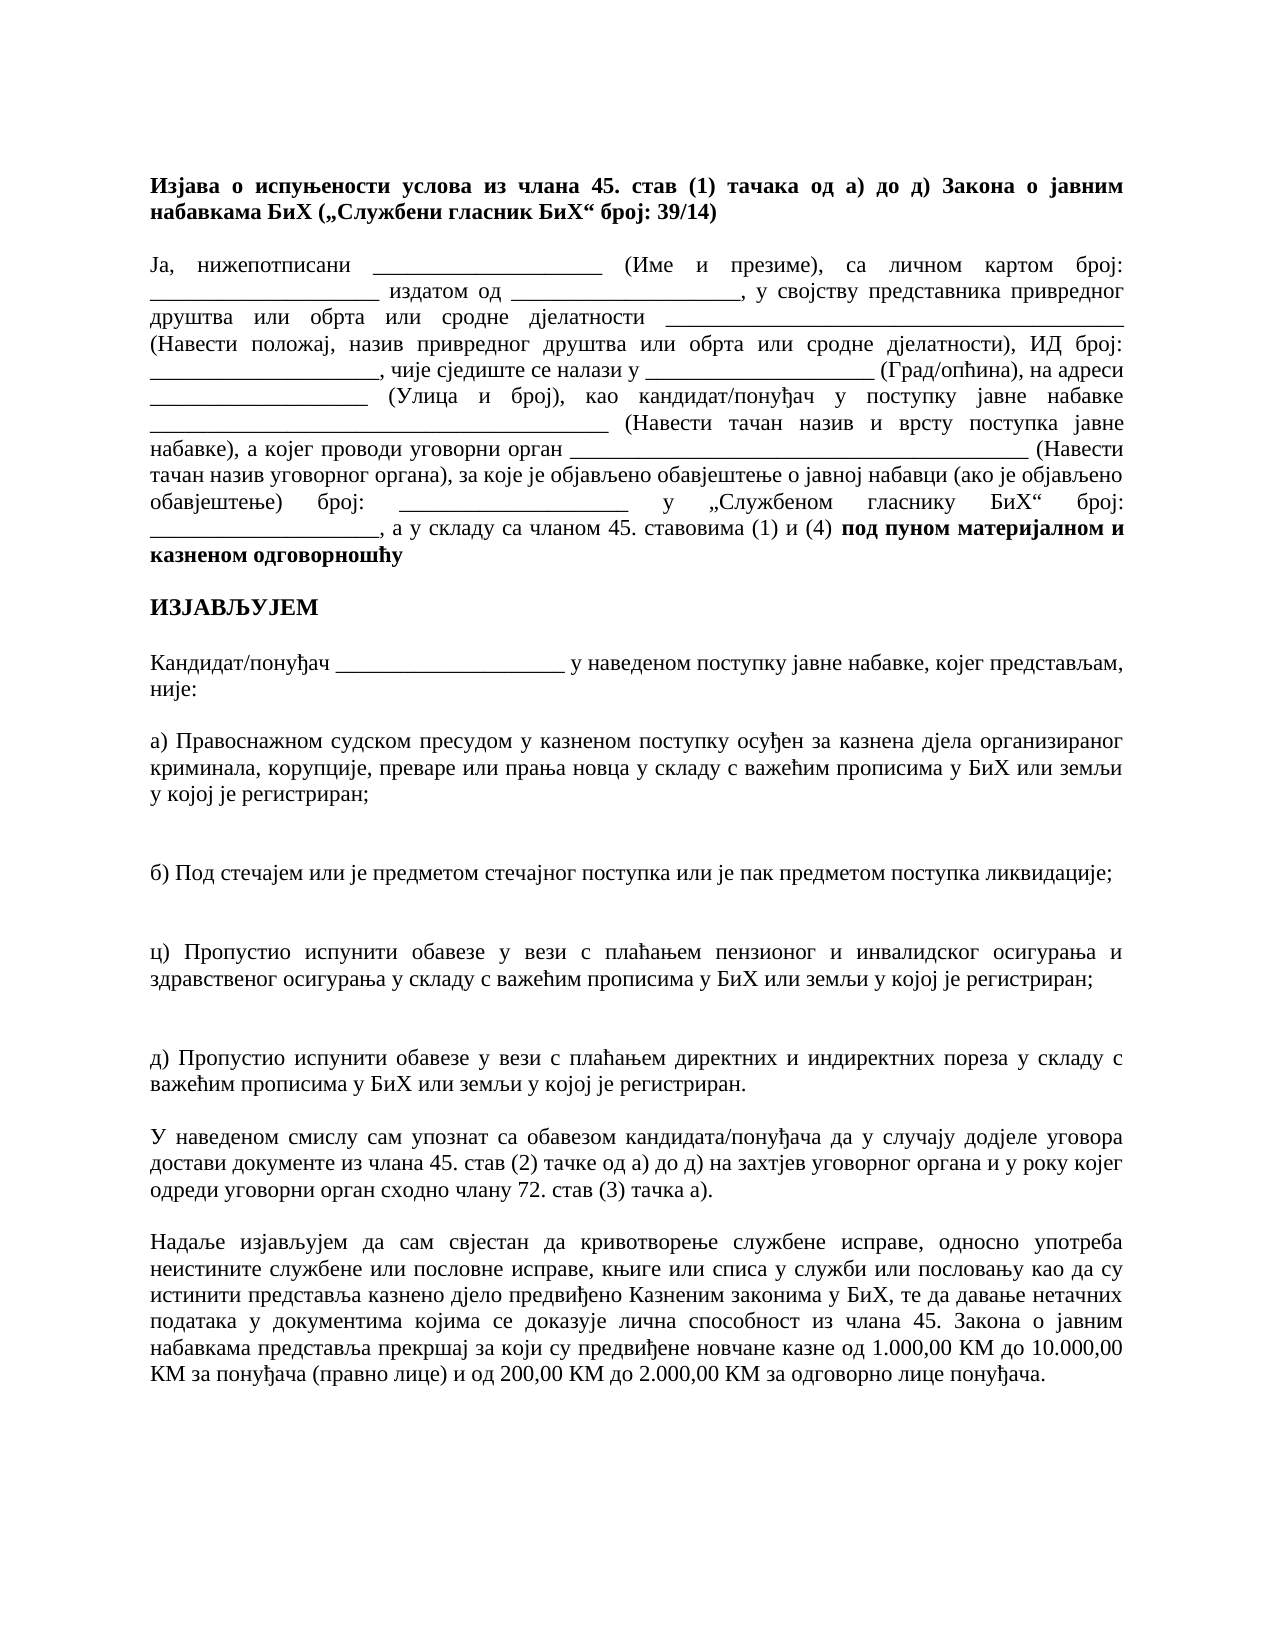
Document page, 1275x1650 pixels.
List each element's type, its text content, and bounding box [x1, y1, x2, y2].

text Кандидат/понуђач ____________________ у наведеном поступку јавне набавке, којег представљам, није: [150, 648, 1125, 701]
text Ја, нижепотписани ____________________ (Име и презиме), са личном картом број: ____________________ издатом од ____________________, у својству представника привредног друштва или обрта или сродне дјелатности ________________________________________ (Навести положај, назив привредног друштва или обрта или сродне дјелатности), ИД број: ____________________, чије сједиште се налази у ____________________ (Град/опћина), на адреси ___________________ (Улица и број), као кандидат/понуђач у поступку јавне набавке ________________________________________ (Навести тачан назив и врсту поступка јавне набавке), а којег проводи уговорни орган ________________________________________ (Навести тачан назив уговорног органа), за које је објављено обавјештење о јавној набавци (ако је објављено обавјештење) број: ____________________ у „Службеном гласнику БиХ“ број: ____________________, а у складу са чланом 45. ставовима (1) и (4) под пуном материјалном и казненом одговорношћу [150, 251, 1125, 567]
text б) Под стечајем или је предметом стечајног поступка или је пак предметом поступка ликвидације; [150, 859, 1125, 886]
text д) Пропустио испунити обавезе у вези с плаћањем директних и индиректних пореза у складу с важећим прописима у БиХ или земљи у којој је регистриран. [150, 1044, 1125, 1097]
text ИЗЈАВЉУЈЕМ [150, 593, 1125, 621]
text Надаље изјављујем да сам свјестан да кривотворење службене исправе, односно употреба неистините службене или пословне исправе, књиге или списа у служби или пословању као да су истинити представља казнено дјело предвиђено Казненим законима у БиХ, те да давање нетачних података у документима којима се доказује лична способност из члана 45. Закона о јавним набавкама представља прекршај за који су предвиђене новчане казне од 1.000,00 КМ до 10.000,00 КМ за понуђача (правно лице) и од 200,00 КМ до 2.000,00 КМ за одговорно лице понуђача. [150, 1228, 1125, 1386]
text У наведеном смислу сам упознат са обавезом кандидата/понуђача да у случају додјеле уговора достави документе из члана 45. став (2) тачке од а) до д) на захтјев уговорног органа и у року којег одреди уговорни орган сходно члану 72. став (3) тачка а). [150, 1123, 1125, 1202]
text ц) Пропустио испунити обавезе у вези с плаћањем пензионог и инвалидског осигурања и здравственог осигурања у складу с важећим прописима у БиХ или земљи у којој је регистриран; [150, 938, 1125, 991]
text а) Правоснажном судском пресудом у казненом поступку осуђен за казнена дјела организираног криминала, корупције, преваре или прања новца у складу с важећим прописима у БиХ или земљи у којој је регистриран; [150, 728, 1125, 807]
text Изјава о испуњености услова из члана 45. став (1) тачака од а) до д) Закона о јавним набавкама БиХ („Службени гласник БиХ“ број: 39/14) [150, 172, 1125, 224]
